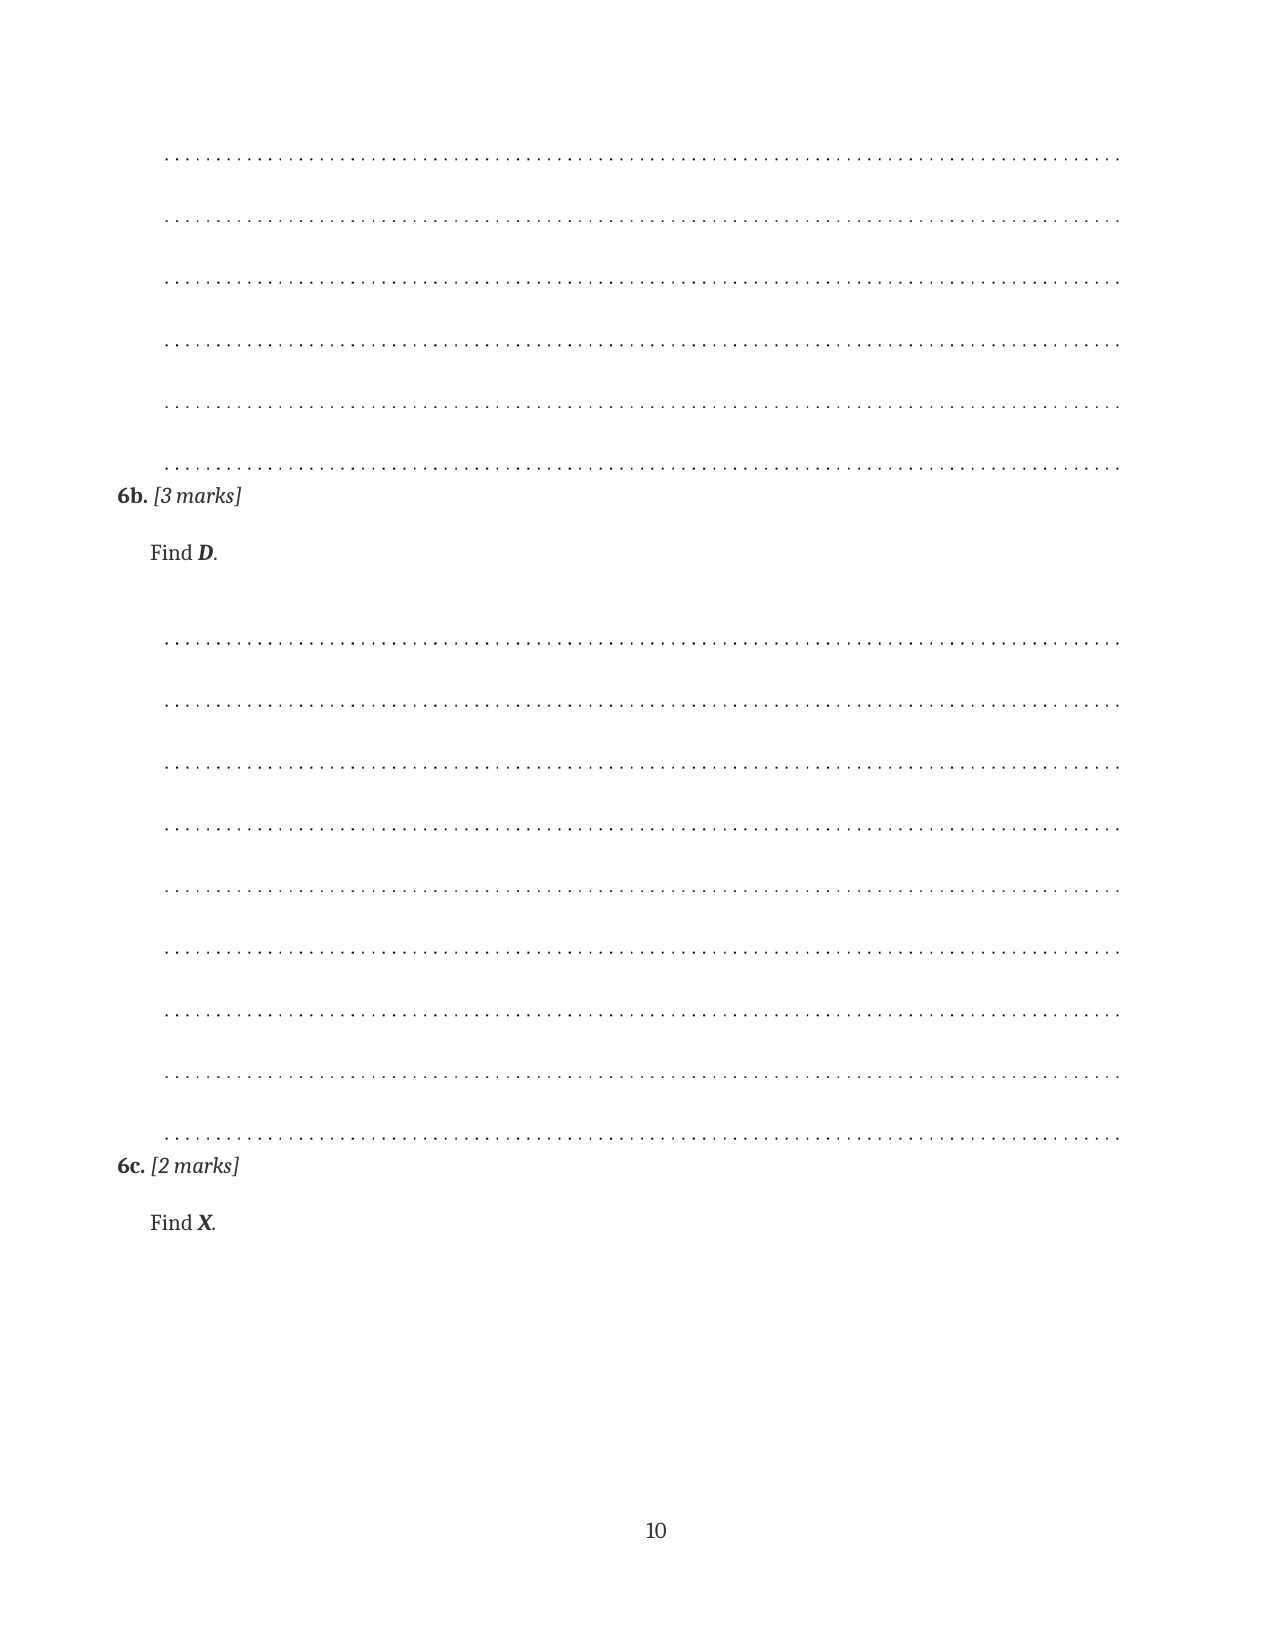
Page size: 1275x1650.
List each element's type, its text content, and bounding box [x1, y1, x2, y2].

text 6c. [2 marks] [112, 1153, 1162, 1180]
text Find D. [150, 540, 1162, 567]
text Find X. [150, 1210, 1162, 1237]
picture [150, 597, 1142, 1154]
picture [150, 112, 1142, 484]
text 6b. [3 marks] [112, 483, 1162, 510]
